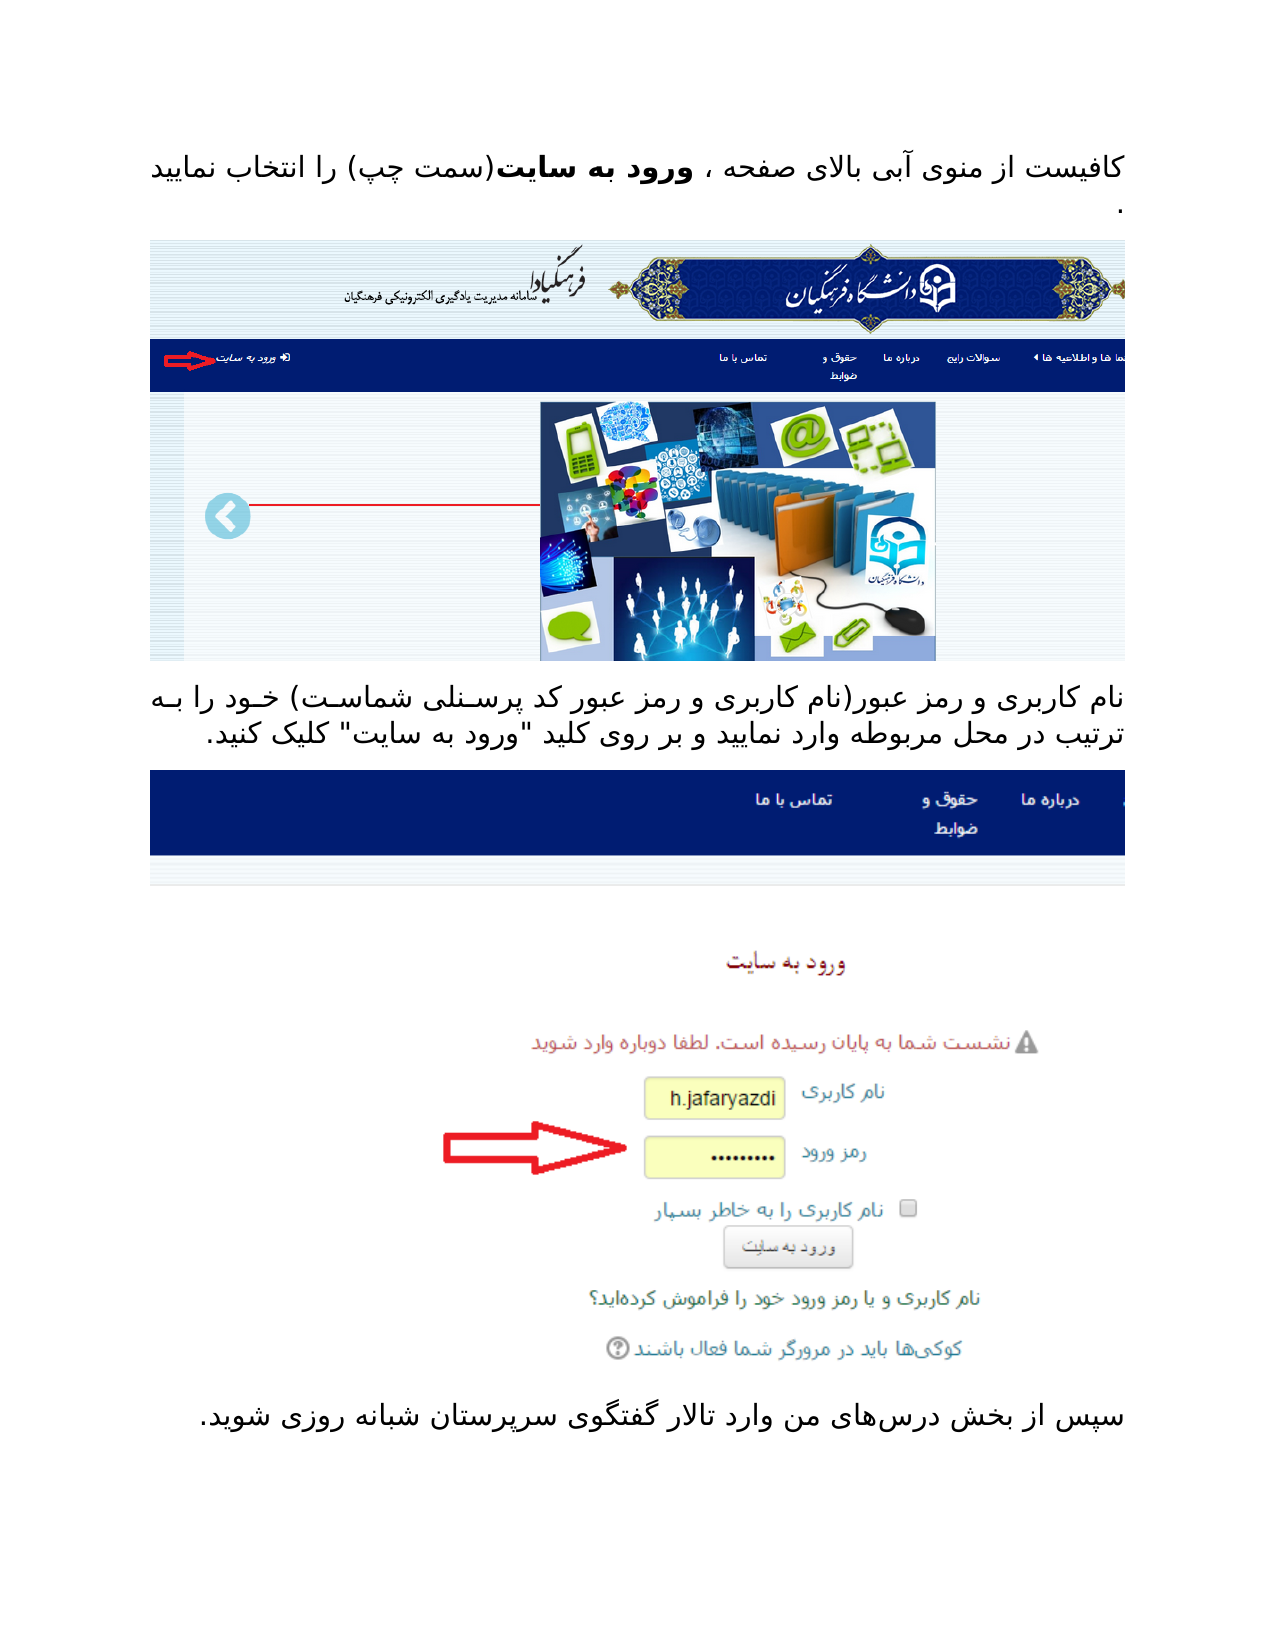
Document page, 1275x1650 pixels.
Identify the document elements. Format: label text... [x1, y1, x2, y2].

text کافیست از منوی آبی بالای صفحه ، ورود به سایت(سمت چپ) را انتخاب نمایید . [150, 150, 1125, 221]
text سپس از بخش درس‌های من وارد تالار گفتگوی سرپرستان شبانه روزی شوید. [150, 1399, 1125, 1433]
picture [150, 770, 1125, 1380]
text نام کاربری و رمز عبور(نام کاربری و رمز عبور کد پرسنلی شماست) خود را به ترتیب در محل مربوطه وارد نمایید و بر روی کلید "ورود به سایت" کلیک کنید. [150, 680, 1125, 751]
picture [150, 240, 1125, 661]
